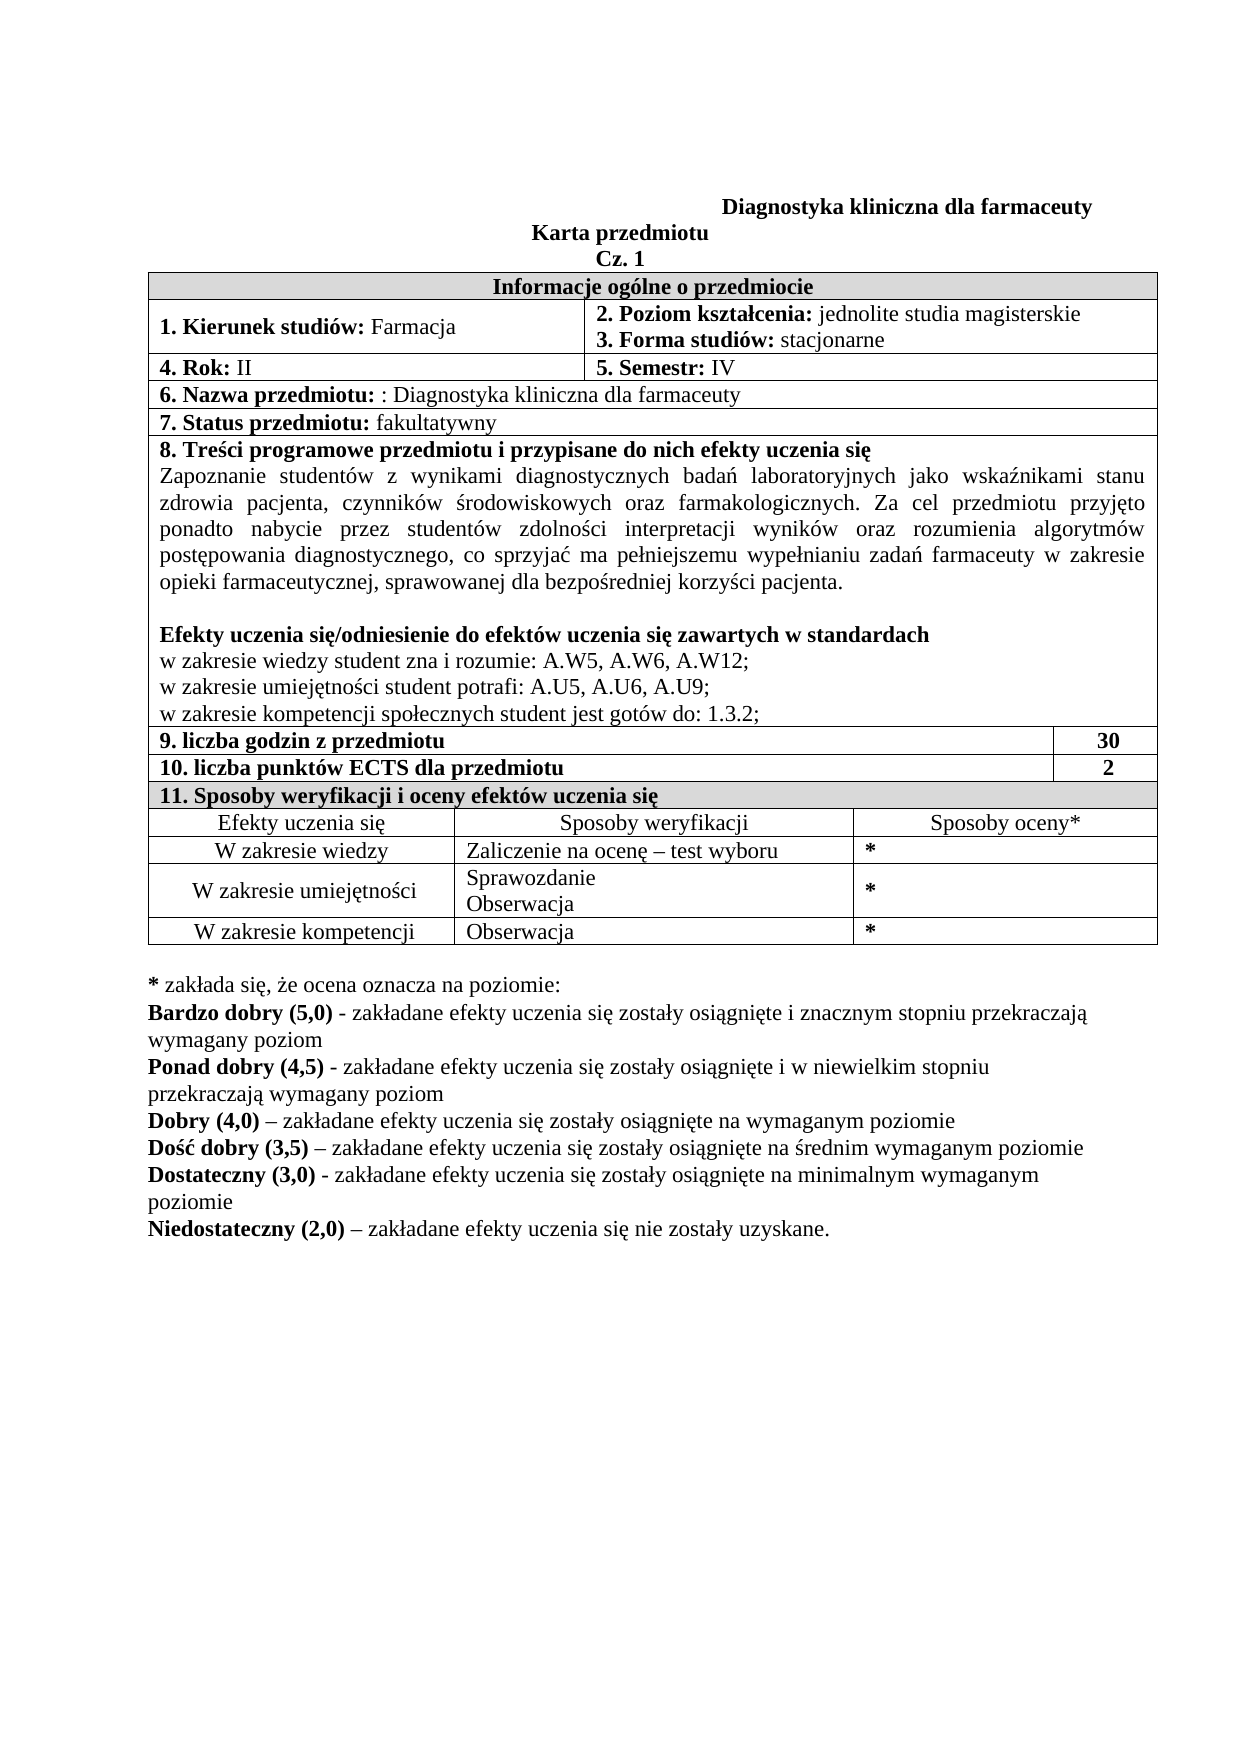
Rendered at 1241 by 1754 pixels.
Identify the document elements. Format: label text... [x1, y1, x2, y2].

table_cell 9. liczba godzin z przedmiotu [149, 727, 1053, 753]
table_cell Obserwacja [455, 918, 853, 944]
text Ponad dobry (4,5) - zakładane efekty uczenia się zostały osiągnięte i w niewielkim stopniu przekraczają wymagany poziom [148, 1052, 1093, 1106]
table_header Informacje ogólne o przedmiocie [149, 273, 1157, 299]
table_cell 4. Rok: II [149, 354, 584, 380]
text Dostateczny (3,0) - zakładane efekty uczenia się zostały osiągnięte na minimalnym wymaganym poziomie [148, 1160, 1093, 1214]
table_cell Sposoby oceny* [854, 809, 1157, 836]
table_cell Sposoby weryfikacji [455, 809, 853, 836]
text Karta przedmiotu [148, 219, 1093, 245]
table_cell W zakresie kompetencji [149, 918, 454, 944]
table_cell Zapoznanie studentów z wynikami diagnostycznych badań laboratoryjnych jako wskaźnikami stanu zdrowia pacjenta, czynników środowiskowych oraz farmakologicznych. Za cel przedmiotu przyjęto ponadto nabycie przez studentów zdolności interpretacji wyników oraz rozumienia algorytmów postępowania diagnostycznego, co sprzyjać ma pełniejszemu wypełnianiu zadań farmaceuty w zakresie opieki farmaceutycznej, sprawowanej dla bezpośredniej korzyści pacjenta. Efekty uczenia się/odniesienie do efektów uczenia się zawartych w standardach w zakresie wiedzy student zna i rozumie: A.W5, A.W6, A.W12; w zakresie umiejętności student potrafi: A.U5, A.U6, A.U9; w zakresie kompetencji społecznych student jest gotów do: 1.3.2; [149, 463, 1157, 726]
table_cell * [854, 918, 1157, 944]
table_cell W zakresie wiedzy [149, 837, 454, 863]
text Bardzo dobry (5,0) - zakładane efekty uczenia się zostały osiągnięte i znacznym stopniu przekraczają wymagany poziom [148, 998, 1093, 1052]
text Niedostateczny (2,0) – zakładane efekty uczenia się nie zostały uzyskane. [148, 1214, 1093, 1242]
table_cell 5. Semestr: IV [585, 354, 1157, 380]
table_cell * [854, 837, 1157, 863]
text * zakłada się, że ocena oznacza na poziomie: [148, 972, 1093, 998]
table_cell 1. Kierunek studiów: Farmacja [149, 300, 584, 353]
table_cell 8. Treści programowe przedmiotu i przypisane do nich efekty uczenia się [149, 436, 1157, 462]
table_cell Sprawozdanie Obserwacja [455, 864, 853, 917]
table_cell 6. Nazwa przedmiotu: : Diagnostyka kliniczna dla farmaceuty [149, 381, 1157, 408]
table_cell Zaliczenie na ocenę – test wyboru [455, 837, 853, 863]
table_cell 2 [1054, 755, 1157, 781]
table_cell W zakresie umiejętności [149, 864, 454, 917]
table_cell Efekty uczenia się [149, 809, 454, 836]
table_cell * [854, 864, 1157, 917]
table_cell 7. Status przedmiotu: fakultatywny [149, 409, 1157, 435]
table_cell 2. Poziom kształcenia: jednolite studia magisterskie 3. Forma studiów: stacjonarne [585, 300, 1157, 353]
text Dość dobry (3,5) – zakładane efekty uczenia się zostały osiągnięte na średnim wymaganym poziomie [148, 1133, 1093, 1160]
text Dobry (4,0) – zakładane efekty uczenia się zostały osiągnięte na wymaganym poziomie [148, 1106, 1093, 1133]
table_cell 10. liczba punktów ECTS dla przedmiotu [149, 755, 1053, 781]
table_cell 11. Sposoby weryfikacji i oceny efektów uczenia się [149, 782, 1157, 808]
text Cz. 1 [148, 245, 1093, 272]
table_cell 30 [1054, 727, 1157, 753]
text Diagnostyka kliniczna dla farmaceuty [148, 193, 1093, 219]
